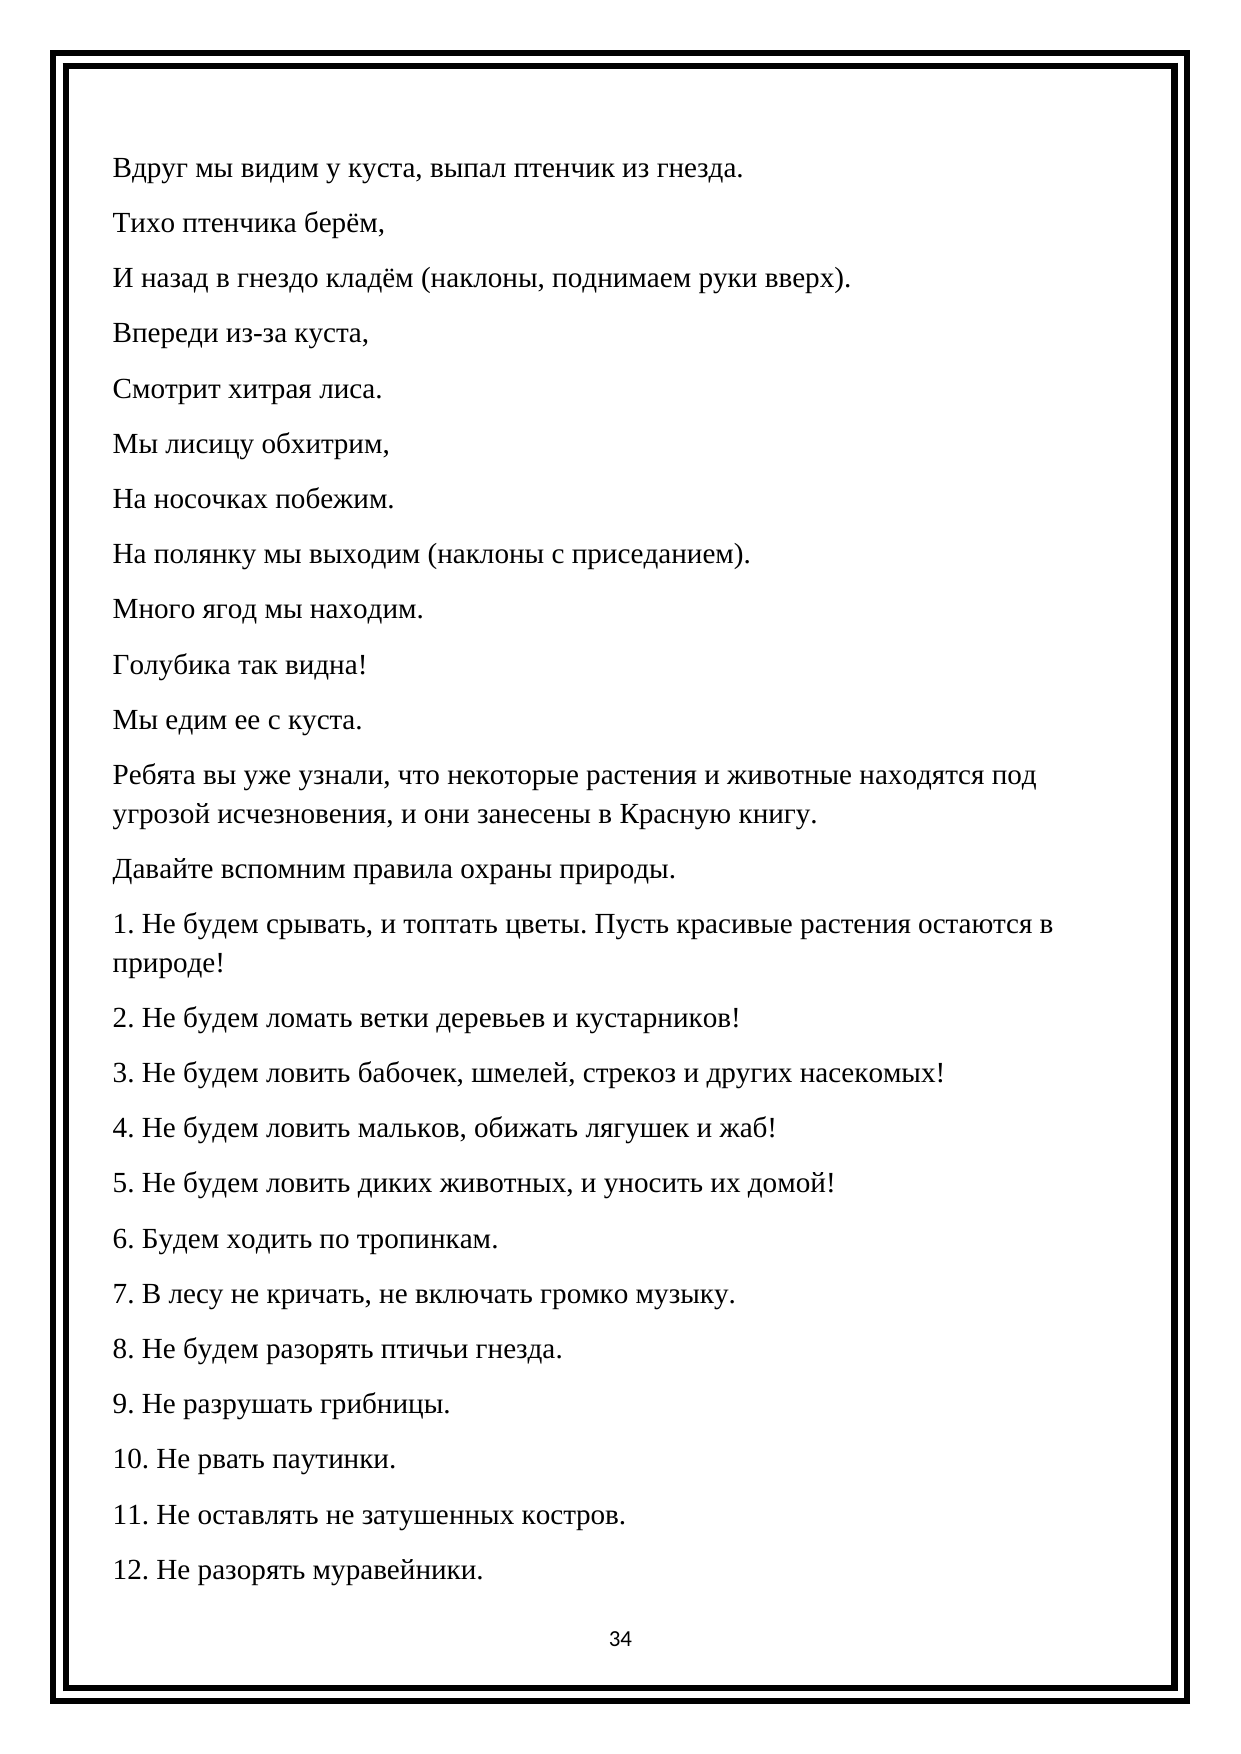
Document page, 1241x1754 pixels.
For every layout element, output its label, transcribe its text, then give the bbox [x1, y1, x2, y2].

text 3. Не будем ловить бабочек, шмелей, стрекоз и других насекомых! [112, 1055, 1128, 1089]
text 6. Будем ходить по тропинкам. [112, 1221, 1128, 1254]
text Вдруг мы видим у куста, выпал птенчик из гнезда. [112, 150, 1128, 183]
text 4. Не будем ловить мальков, обижать лягушек и жаб! [112, 1110, 1128, 1144]
text Голубика так видна! [112, 647, 1128, 680]
text 5. Не будем ловить диких животных, и уносить их домой! [112, 1166, 1128, 1199]
text Впереди из-за куста, [112, 316, 1128, 349]
text Мы едим ее с куста. [112, 702, 1128, 736]
text 12. Не разорять муравейники. [112, 1552, 1128, 1586]
text Ребята вы уже узнали, что некоторые растения и животные находятся под угрозой исчезновения, и они занесены в Красную книгу. [112, 757, 1128, 829]
text И назад в гнездо кладём (наклоны, поднимаем руки вверх). [112, 260, 1128, 294]
text На полянку мы выходим (наклоны с приседанием). [112, 536, 1128, 570]
text 2. Не будем ломать ветки деревьев и кустарников! [112, 1000, 1128, 1033]
text Тихо птенчика берём, [112, 205, 1128, 239]
text На носочках побежим. [112, 481, 1128, 515]
text Давайте вспомним правила охраны природы. [112, 851, 1128, 884]
text 1. Не будем срывать, и топтать цветы. Пусть красивые растения остаются в природе! [112, 906, 1128, 978]
text 10. Не рвать паутинки. [112, 1442, 1128, 1475]
text 9. Не разрушать грибницы. [112, 1386, 1128, 1420]
text 11. Не оставлять не затушенных костров. [112, 1497, 1128, 1530]
text 8. Не будем разорять птичьи гнезда. [112, 1331, 1128, 1365]
text Мы лисицу обхитрим, [112, 426, 1128, 459]
text Много ягод мы находим. [112, 592, 1128, 625]
text 7. В лесу не кричать, не включать громко музыку. [112, 1276, 1128, 1309]
text Смотрит хитрая лиса. [112, 371, 1128, 404]
